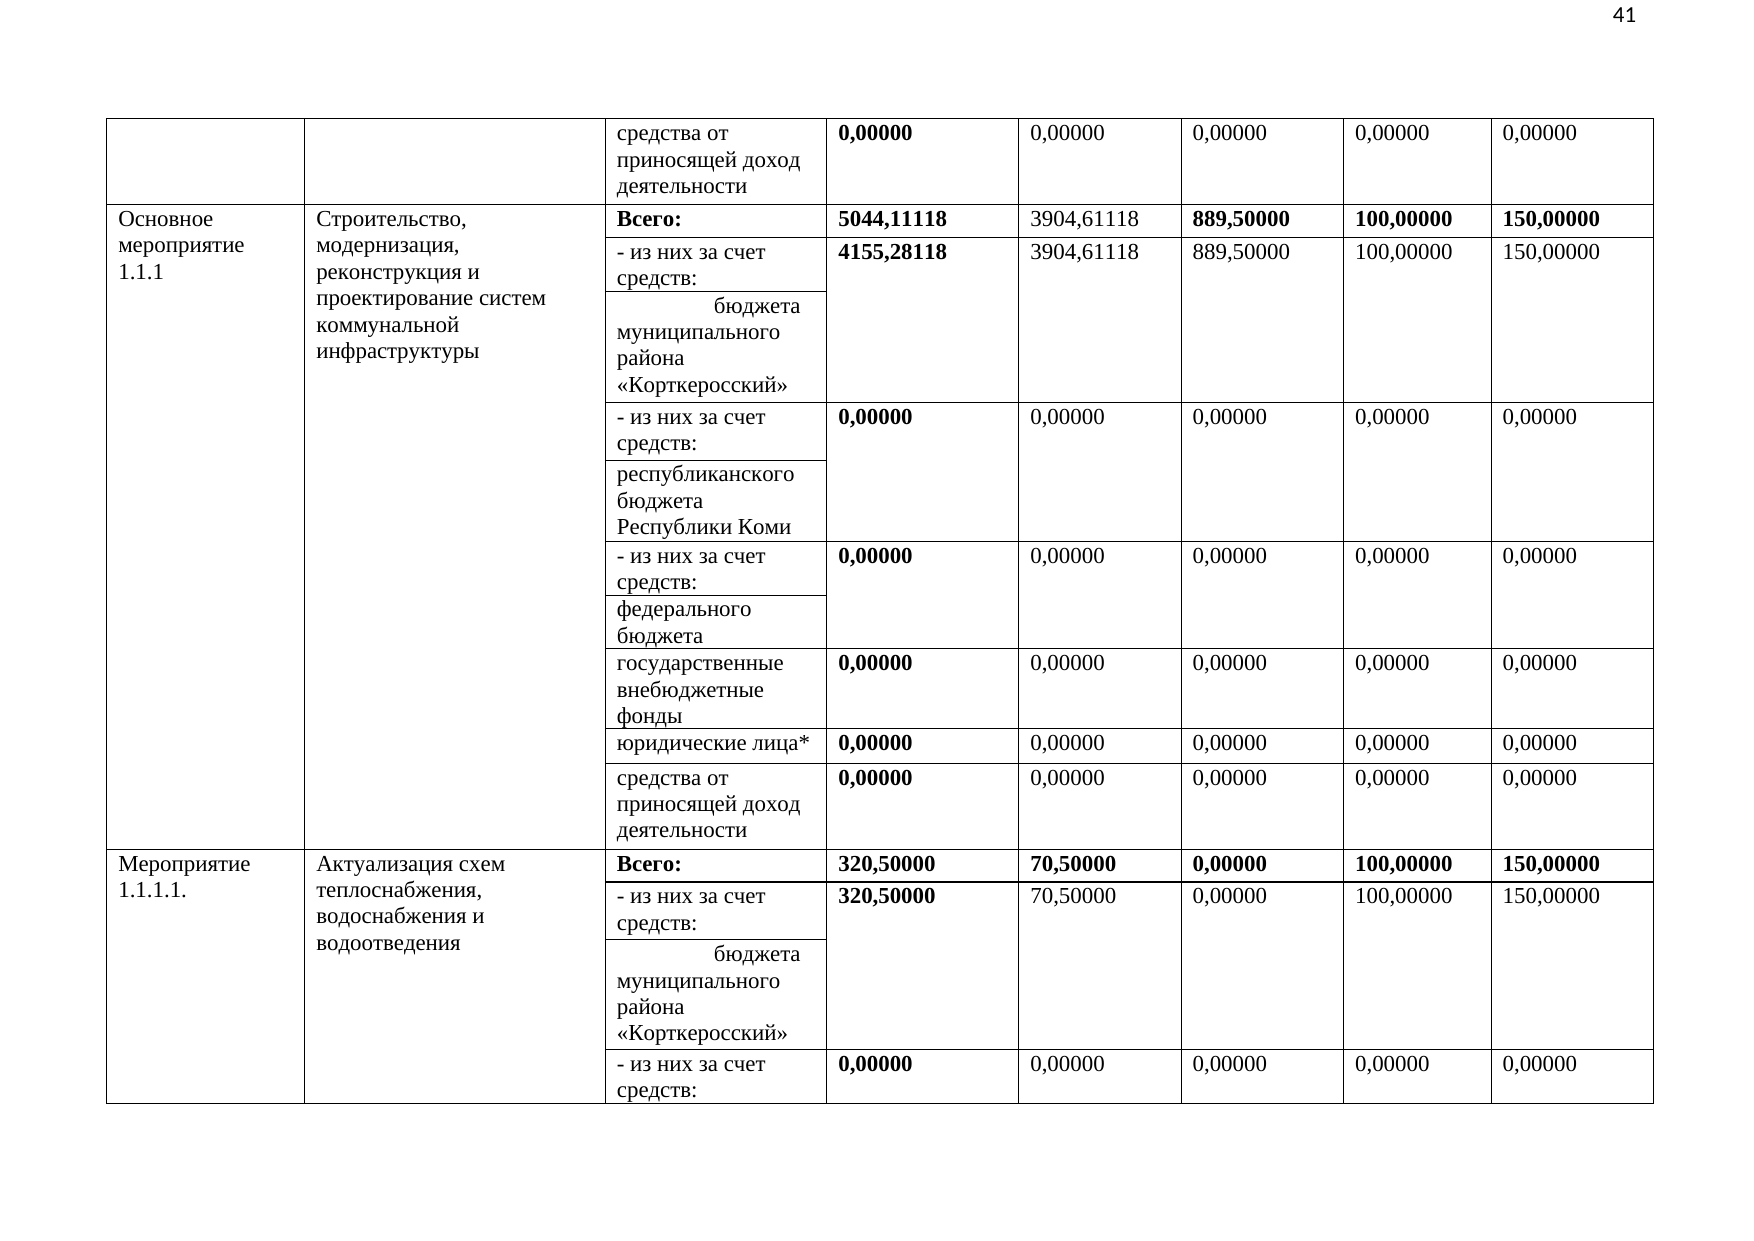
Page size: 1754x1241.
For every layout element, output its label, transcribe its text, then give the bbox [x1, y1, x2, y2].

table_cell 70,50000 [1019, 850, 1181, 881]
table_cell 0,00000 [827, 542, 1018, 648]
table_cell 70,50000 [1019, 883, 1181, 1049]
table_cell 0,00000 [1182, 403, 1343, 541]
table_cell 0,00000 [1492, 542, 1653, 648]
table_cell 0,00000 [1019, 403, 1181, 541]
table_cell 5044,11118 [827, 205, 1018, 237]
table_cell 3904,61118 [1019, 238, 1181, 402]
table_cell 0,00000 [1344, 1050, 1491, 1102]
table_cell - из них за счет средств: [606, 403, 826, 459]
table_cell Всего: [606, 850, 826, 881]
table_cell 100,00000 [1344, 850, 1491, 881]
table_cell бюджета муниципального района «Корткеросский» [606, 940, 826, 1049]
table_cell 0,00000 [1182, 883, 1343, 1049]
table_cell федерального бюджета [606, 596, 826, 648]
table_cell 150,00000 [1492, 238, 1653, 402]
table_cell 0,00000 [1492, 403, 1653, 541]
table_cell 0,00000 [1492, 1050, 1653, 1102]
table_cell 0,00000 [1019, 729, 1181, 763]
table_cell 0,00000 [827, 119, 1018, 204]
table_cell 0,00000 [1182, 1050, 1343, 1102]
table_cell 0,00000 [1492, 729, 1653, 763]
table_cell средства от приносящей доход деятельности [606, 119, 826, 204]
table_cell Строительство, модернизация, реконструкция и проектирование систем коммунальной инфраструктуры [305, 205, 605, 849]
table_cell Актуализация схем теплоснабжения, водоснабжения и водоотведения [305, 850, 605, 1102]
table_cell 0,00000 [827, 649, 1018, 728]
table_cell 100,00000 [1344, 238, 1491, 402]
table_cell республиканского бюджета Республики Коми [606, 461, 826, 541]
table_cell 0,00000 [1344, 729, 1491, 763]
table_cell 100,00000 [1344, 205, 1491, 237]
table_cell 0,00000 [1182, 542, 1343, 648]
table_cell 0,00000 [1019, 542, 1181, 648]
table_cell 3904,61118 [1019, 205, 1181, 237]
table_cell 0,00000 [1492, 119, 1653, 204]
table_cell 0,00000 [1019, 1050, 1181, 1102]
table_cell 889,50000 [1182, 205, 1343, 237]
table_cell - из них за счет средств: [606, 542, 826, 594]
table_cell 0,00000 [827, 729, 1018, 763]
table_cell 0,00000 [1019, 119, 1181, 204]
table_cell 0,00000 [1344, 542, 1491, 648]
table_cell 320,50000 [827, 850, 1018, 881]
table_cell 0,00000 [1344, 119, 1491, 204]
table_cell Мероприятие 1.1.1.1. [107, 850, 304, 1102]
table_cell 0,00000 [1344, 649, 1491, 728]
table_cell 0,00000 [1182, 764, 1343, 849]
table_cell 0,00000 [1182, 850, 1343, 881]
table_cell 320,50000 [827, 883, 1018, 1049]
table_cell юридические лица* [606, 729, 826, 763]
table_cell Основное мероприятие 1.1.1 [107, 205, 304, 849]
table_cell средства от приносящей доход деятельности [606, 764, 826, 849]
table_cell - из них за счет средств: [606, 883, 826, 939]
table_cell 0,00000 [1182, 649, 1343, 728]
table_cell 0,00000 [827, 403, 1018, 541]
table_cell 0,00000 [1019, 764, 1181, 849]
table_cell 0,00000 [827, 764, 1018, 849]
table_cell - из них за счет средств: [606, 1050, 826, 1102]
table_cell - из них за счет средств: [606, 238, 826, 291]
table_cell Всего: [606, 205, 826, 237]
table_cell 0,00000 [1344, 764, 1491, 849]
table_cell 0,00000 [827, 1050, 1018, 1102]
table_cell 150,00000 [1492, 850, 1653, 881]
table_cell 0,00000 [1182, 729, 1343, 763]
table_cell 150,00000 [1492, 205, 1653, 237]
table_cell 0,00000 [1182, 119, 1343, 204]
table_cell государственные внебюджетные фонды [606, 649, 826, 728]
table_cell 0,00000 [1492, 649, 1653, 728]
table_cell 150,00000 [1492, 883, 1653, 1049]
table_cell 100,00000 [1344, 883, 1491, 1049]
table_cell 889,50000 [1182, 238, 1343, 402]
table_cell 0,00000 [1019, 649, 1181, 728]
table_cell 0,00000 [1344, 403, 1491, 541]
table_cell бюджета муниципального района «Корткеросский» [606, 292, 826, 402]
table_cell 4155,28118 [827, 238, 1018, 402]
table_cell 0,00000 [1492, 764, 1653, 849]
